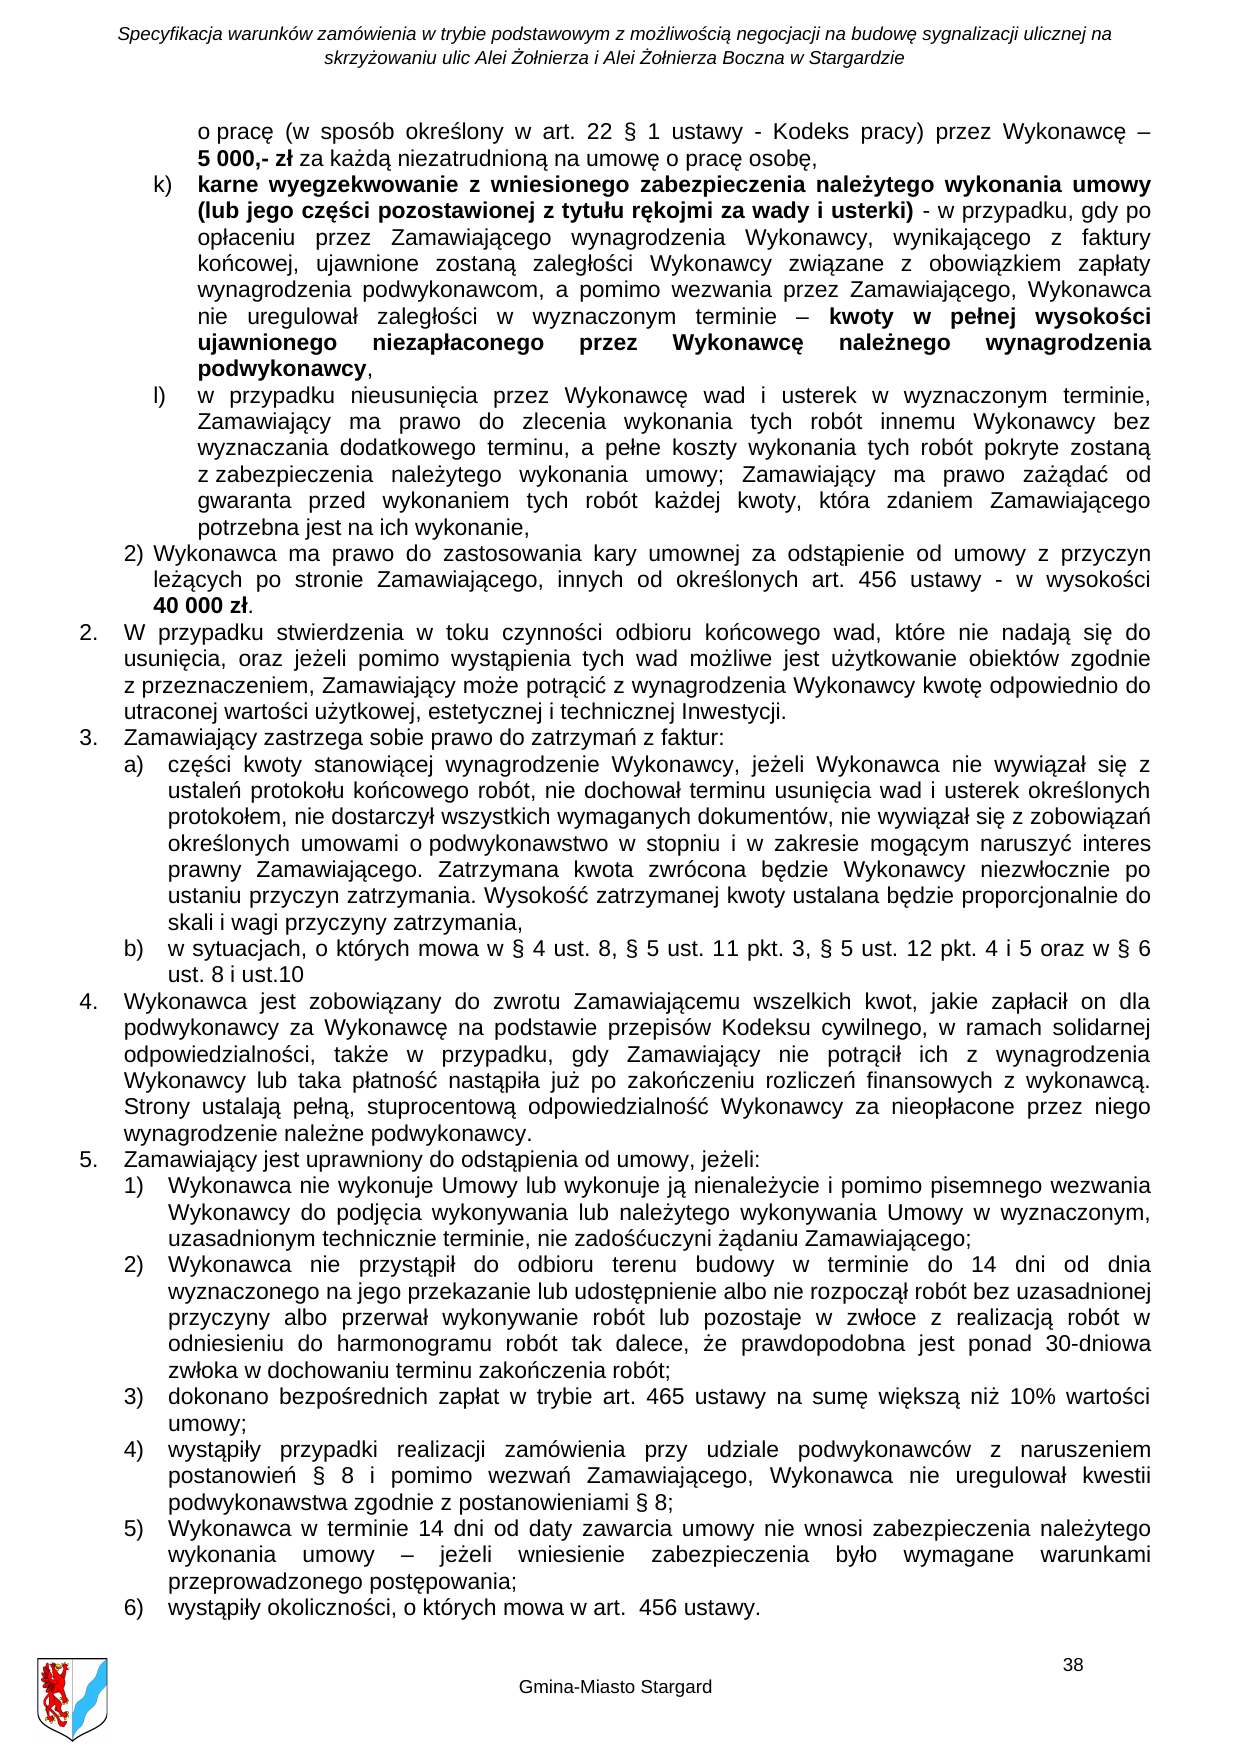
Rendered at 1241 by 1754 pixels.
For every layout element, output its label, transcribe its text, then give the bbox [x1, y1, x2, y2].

list części kwoty stanowiącej wynagrodzenie Wykonawcy, jeżeli Wykonawca nie wywiązał się z ustaleń protokołu końcowego robót, nie dochował terminu usunięcia wad i usterek określonych protokołem, nie dostarczył wszystkich wymaganych dokumentów, nie wywiązał się z zobowiązań określonych umowami o podwykonawstwo w stopniu i w zakresie mogącym naruszyć interes prawny Zamawiającego. Zatrzymana kwota zwrócona będzie Wykonawcy niezwłocznie po ustaniu przyczyn zatrzymania. Wysokość zatrzymanej kwoty ustalana będzie proporcjonalnie do skali i wagi przyczyny zatrzymania, [123, 751, 1152, 935]
list w przypadku nieusunięcia przez Wykonawcę wad i usterek w wyznaczonym terminie, Zamawiający ma prawo do zlecenia wykonania tych robót innemu Wykonawcy bez wyznaczania dodatkowego terminu, a pełne koszty wykonania tych robót pokryte zostaną z zabezpieczenia należytego wykonania umowy; Zamawiający ma prawo zażądać od gwaranta przed wykonaniem tych robót każdej kwoty, która zdaniem Zamawiającego potrzebna jest na ich wykonanie, [153, 382, 1152, 540]
list W przypadku stwierdzenia w toku czynności odbioru końcowego wad, które nie nadają się do usunięcia, oraz jeżeli pomimo wystąpienia tych wad możliwe jest użytkowanie obiektów zgodnie z przeznaczeniem, Zamawiający może potrącić z wynagrodzenia Wykonawcy kwotę odpowiednio do utraconej wartości użytkowej, estetycznej i technicznej Inwestycji. [79, 619, 1152, 724]
list karne wyegzekwowanie z wniesionego zabezpieczenia należytego wykonania umowy (lub jego części pozostawionej z tytułu rękojmi za wady i usterki) - w przypadku, gdy po opłaceniu przez Zamawiającego wynagrodzenia Wykonawcy, wynikającego z faktury końcowej, ujawnione zostaną zaległości Wykonawcy związane z obowiązkiem zapłaty wynagrodzenia podwykonawcom, a pomimo wezwania przez Zamawiającego, Wykonawca nie uregulował zaległości w wyznaczonym terminie – kwoty w pełnej wysokości ujawnionego niezapłaconego przez Wykonawcę należnego wynagrodzenia podwykonawcy, [153, 171, 1152, 382]
list Zamawiający jest uprawniony do odstąpienia od umowy, jeżeli: [79, 1146, 1152, 1172]
list Wykonawca nie wykonuje Umowy lub wykonuje ją nienależycie i pomimo pisemnego wezwania Wykonawcy do podjęcia wykonywania lub należytego wykonywania Umowy w wyznaczonym, uzasadnionym technicznie terminie, nie zadośćuczyni żądaniu Zamawiającego; [123, 1172, 1152, 1251]
list w sytuacjach, o których mowa w § 4 ust. 8, § 5 ust. 11 pkt. 3, § 5 ust. 12 pkt. 4 i 5 oraz w § 6 ust. 8 i ust.10 [123, 935, 1152, 988]
list Wykonawca ma prawo do zastosowania kary umownej za odstąpienie od umowy z przyczyn leżących po stronie Zamawiającego, innych od określonych art. 456 ustawy - w wysokości 40 000 zł. [123, 540, 1152, 619]
list wystąpiły okoliczności, o których mowa w art. 456 ustawy. [123, 1594, 1152, 1620]
list Wykonawca nie przystąpił do odbioru terenu budowy w terminie do 14 dni od dnia wyznaczonego na jego przekazanie lub udostępnienie albo nie rozpoczął robót bez uzasadnionej przyczyny albo przerwał wykonywanie robót lub pozostaje w zwłoce z realizacją robót w odniesieniu do harmonogramu robót tak dalece, że prawdopodobna jest ponad 30-dniowa zwłoka w dochowaniu terminu zakończenia robót; [123, 1251, 1152, 1383]
list Zamawiający zastrzega sobie prawo do zatrzymań z faktur: [79, 724, 1152, 751]
list Wykonawca w terminie 14 dni od daty zawarcia umowy nie wnosi zabezpieczenia należytego wykonania umowy – jeżeli wniesienie zabezpieczenia było wymagane warunkami przeprowadzonego postępowania; [123, 1515, 1152, 1594]
list wystąpiły przypadki realizacji zamówienia przy udziale podwykonawców z naruszeniem postanowień § 8 i pomimo wezwań Zamawiającego, Wykonawca nie uregulował kwestii podwykonawstwa zgodnie z postanowieniami § 8; [123, 1436, 1152, 1515]
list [153, 118, 1152, 171]
picture [37, 1658, 108, 1742]
list dokonano bezpośrednich zapłat w trybie art. 465 ustawy na sumę większą niż 10% wartości umowy; [123, 1383, 1152, 1436]
list Wykonawca jest zobowiązany do zwrotu Zamawiającemu wszelkich kwot, jakie zapłacił on dla podwykonawcy za Wykonawcę na podstawie przepisów Kodeksu cywilnego, w ramach solidarnej odpowiedzialności, także w przypadku, gdy Zamawiający nie potrącił ich z wynagrodzenia Wykonawcy lub taka płatność nastąpiła już po zakończeniu rozliczeń finansowych z wykonawcą. Strony ustalają pełną, stuprocentową odpowiedzialność Wykonawcy za nieopłacone przez niego wynagrodzenie należne podwykonawcy. [79, 988, 1152, 1146]
